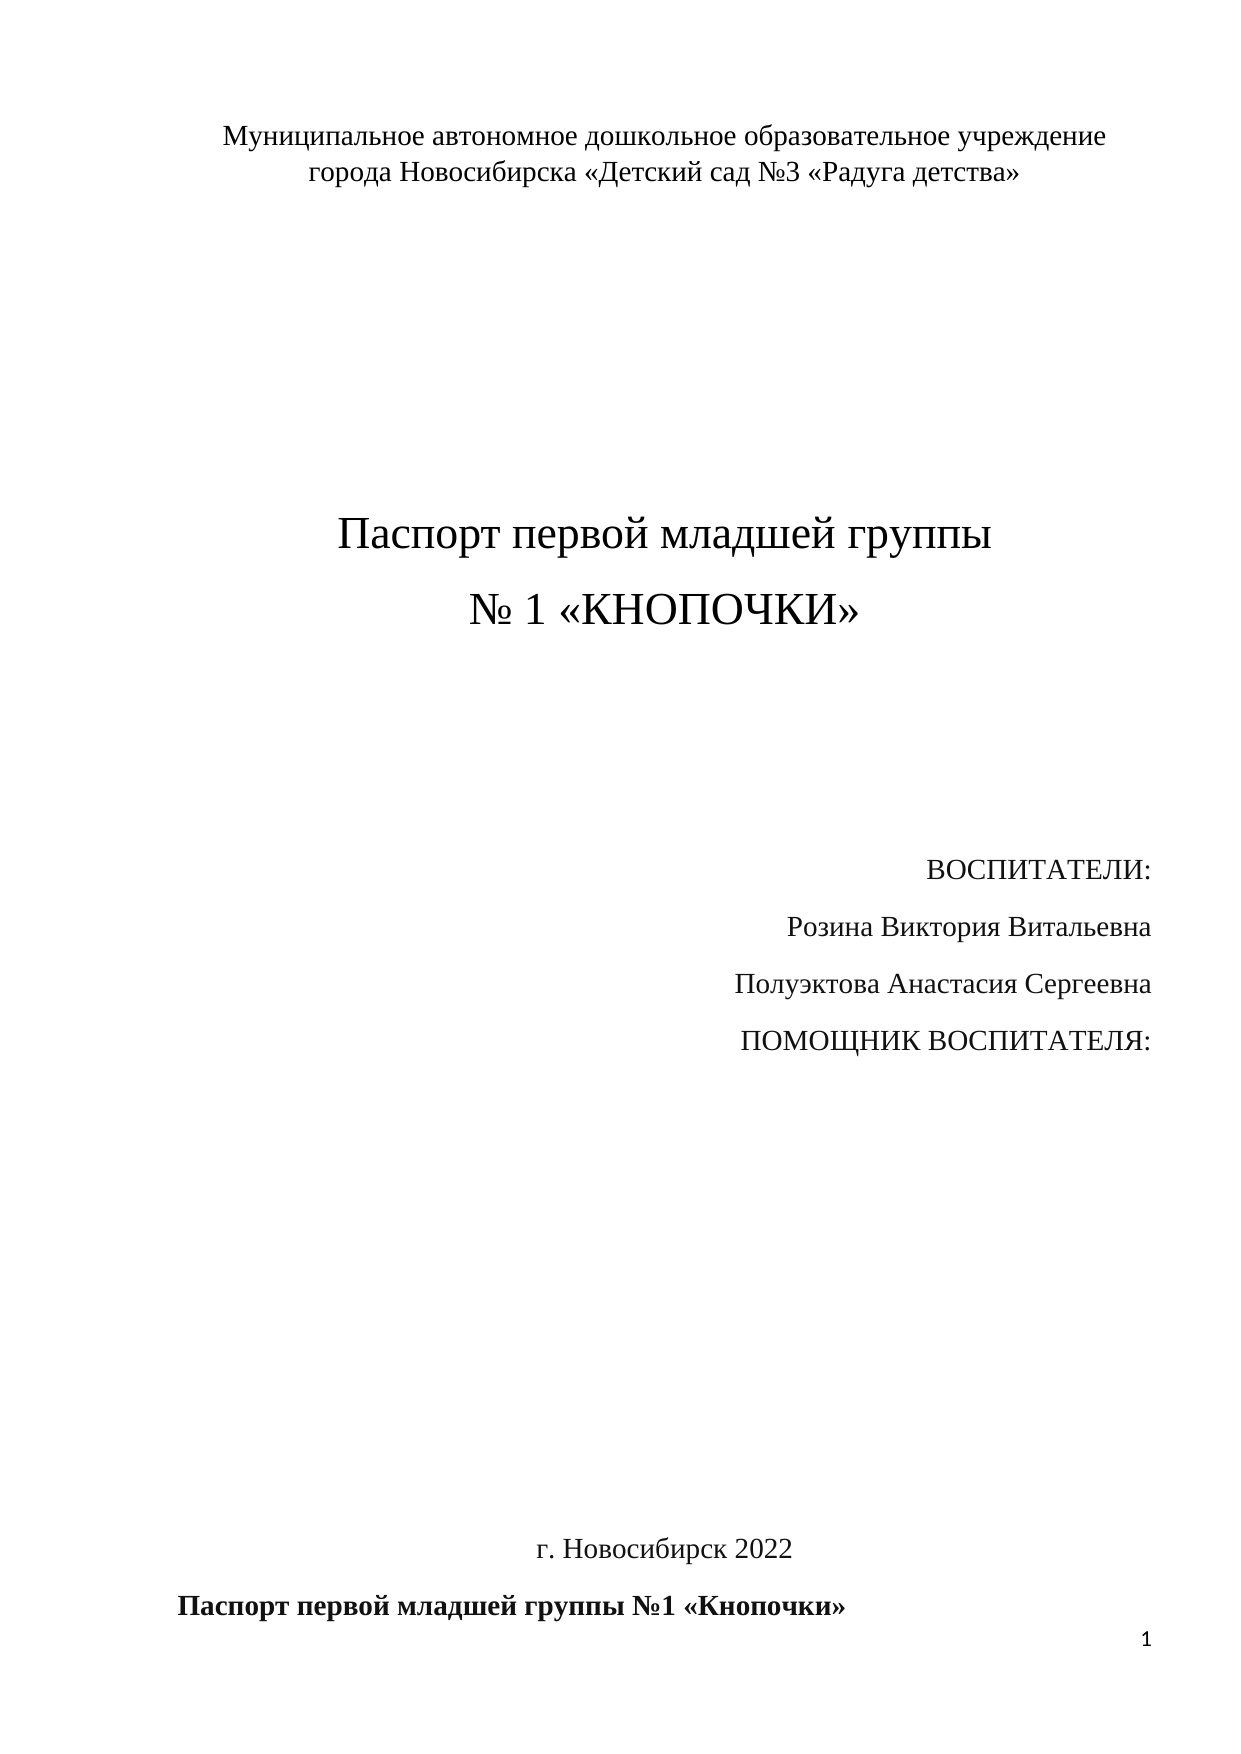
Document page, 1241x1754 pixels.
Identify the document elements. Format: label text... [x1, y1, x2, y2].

text г. Новосибирск 2022 [177, 1531, 1152, 1564]
text Полуэктова Анастасия Сергеевна [177, 966, 1152, 1000]
text № 1 «КНОПОЧКИ» [177, 582, 1152, 635]
text Муниципальное автономное дошкольное образовательное учреждение города Новосибирска «Детский сад №3 «Радуга детства» [177, 118, 1152, 188]
text Паспорт первой младшей группы №1 «Кнопочки» [177, 1588, 1152, 1621]
text Паспорт первой младшей группы [177, 506, 1152, 558]
text ВОСПИТАТЕЛИ: [177, 852, 1152, 886]
text ПОМОЩНИК ВОСПИТАТЕЛЯ: [177, 1023, 1152, 1057]
text Розина Виктория Витальевна [177, 909, 1152, 943]
